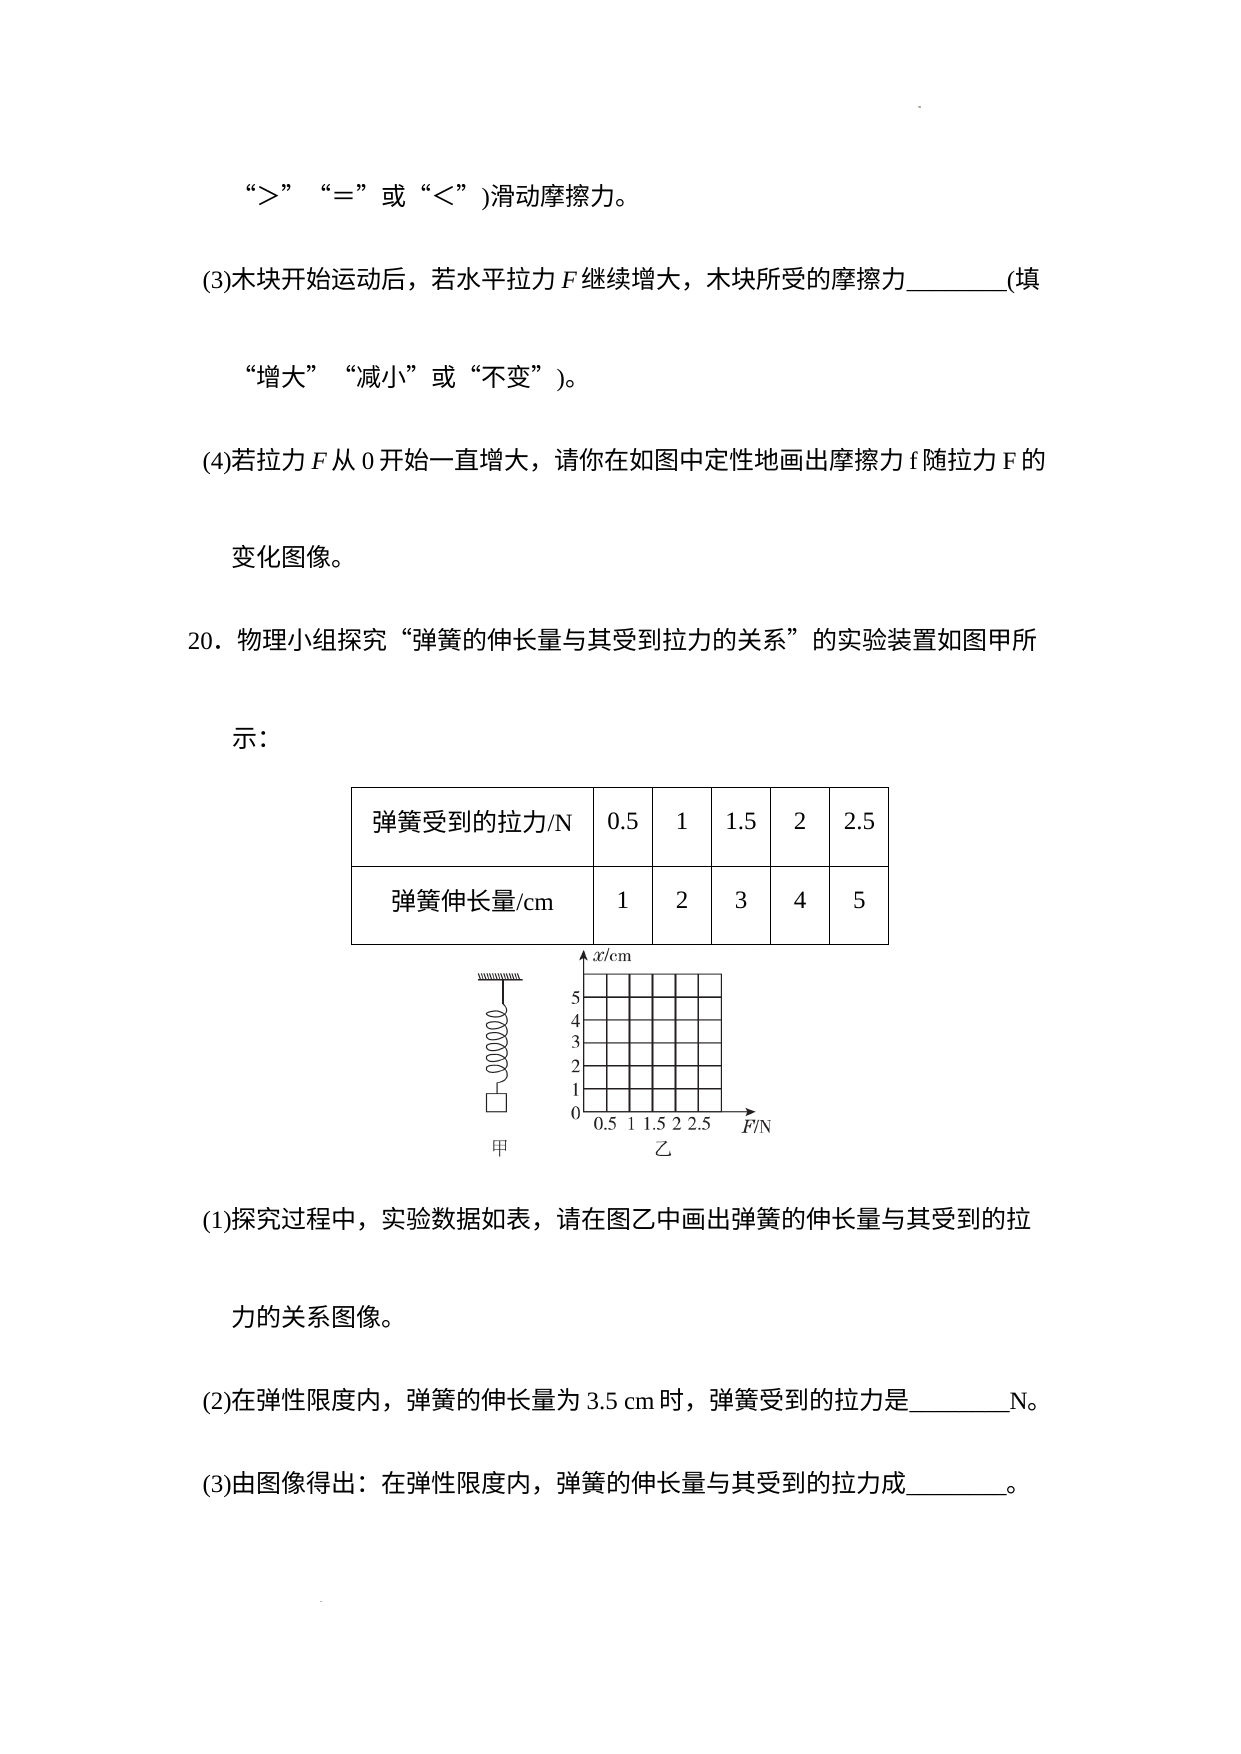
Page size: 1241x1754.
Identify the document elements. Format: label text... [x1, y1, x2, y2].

table_header 1 [653, 788, 711, 866]
table_cell 3 [712, 867, 770, 944]
table_cell 5 [830, 867, 888, 944]
table_cell 1 [594, 867, 652, 944]
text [202, 162, 1053, 227]
picture [471, 945, 775, 1162]
text 20．物理小组探究“弹簧的伸长量与其受到拉力的关系”的实验装置如图甲所示： [188, 606, 1053, 769]
table_cell 2 [653, 867, 711, 944]
table_header 1.5 [712, 788, 770, 866]
text (3)木块开始运动后，若水平拉力F继续增大，木块所受的摩擦力________(填“增大”“减小”或“不变”)。 [202, 245, 1053, 408]
text (1)探究过程中，实验数据如表，请在图乙中画出弹簧的伸长量与其受到的拉力的关系图像。 [202, 1185, 1053, 1348]
text (3)由图像得出：在弹性限度内，弹簧的伸长量与其受到的拉力成________。 [202, 1449, 1053, 1514]
table_header 弹簧受到的拉力/N [352, 788, 593, 866]
table_header 2.5 [830, 788, 888, 866]
table_header 2 [771, 788, 829, 866]
table_cell 4 [771, 867, 829, 944]
text (2)在弹性限度内，弹簧的伸长量为3.5 cm时，弹簧受到的拉力是________N。 [202, 1366, 1053, 1431]
table_header 0.5 [594, 788, 652, 866]
table_cell 弹簧伸长量/cm [352, 867, 593, 944]
text (4)若拉力F从0开始一直增大，请你在如图中定性地画出摩擦力f随拉力F的变化图像。 [202, 426, 1053, 588]
